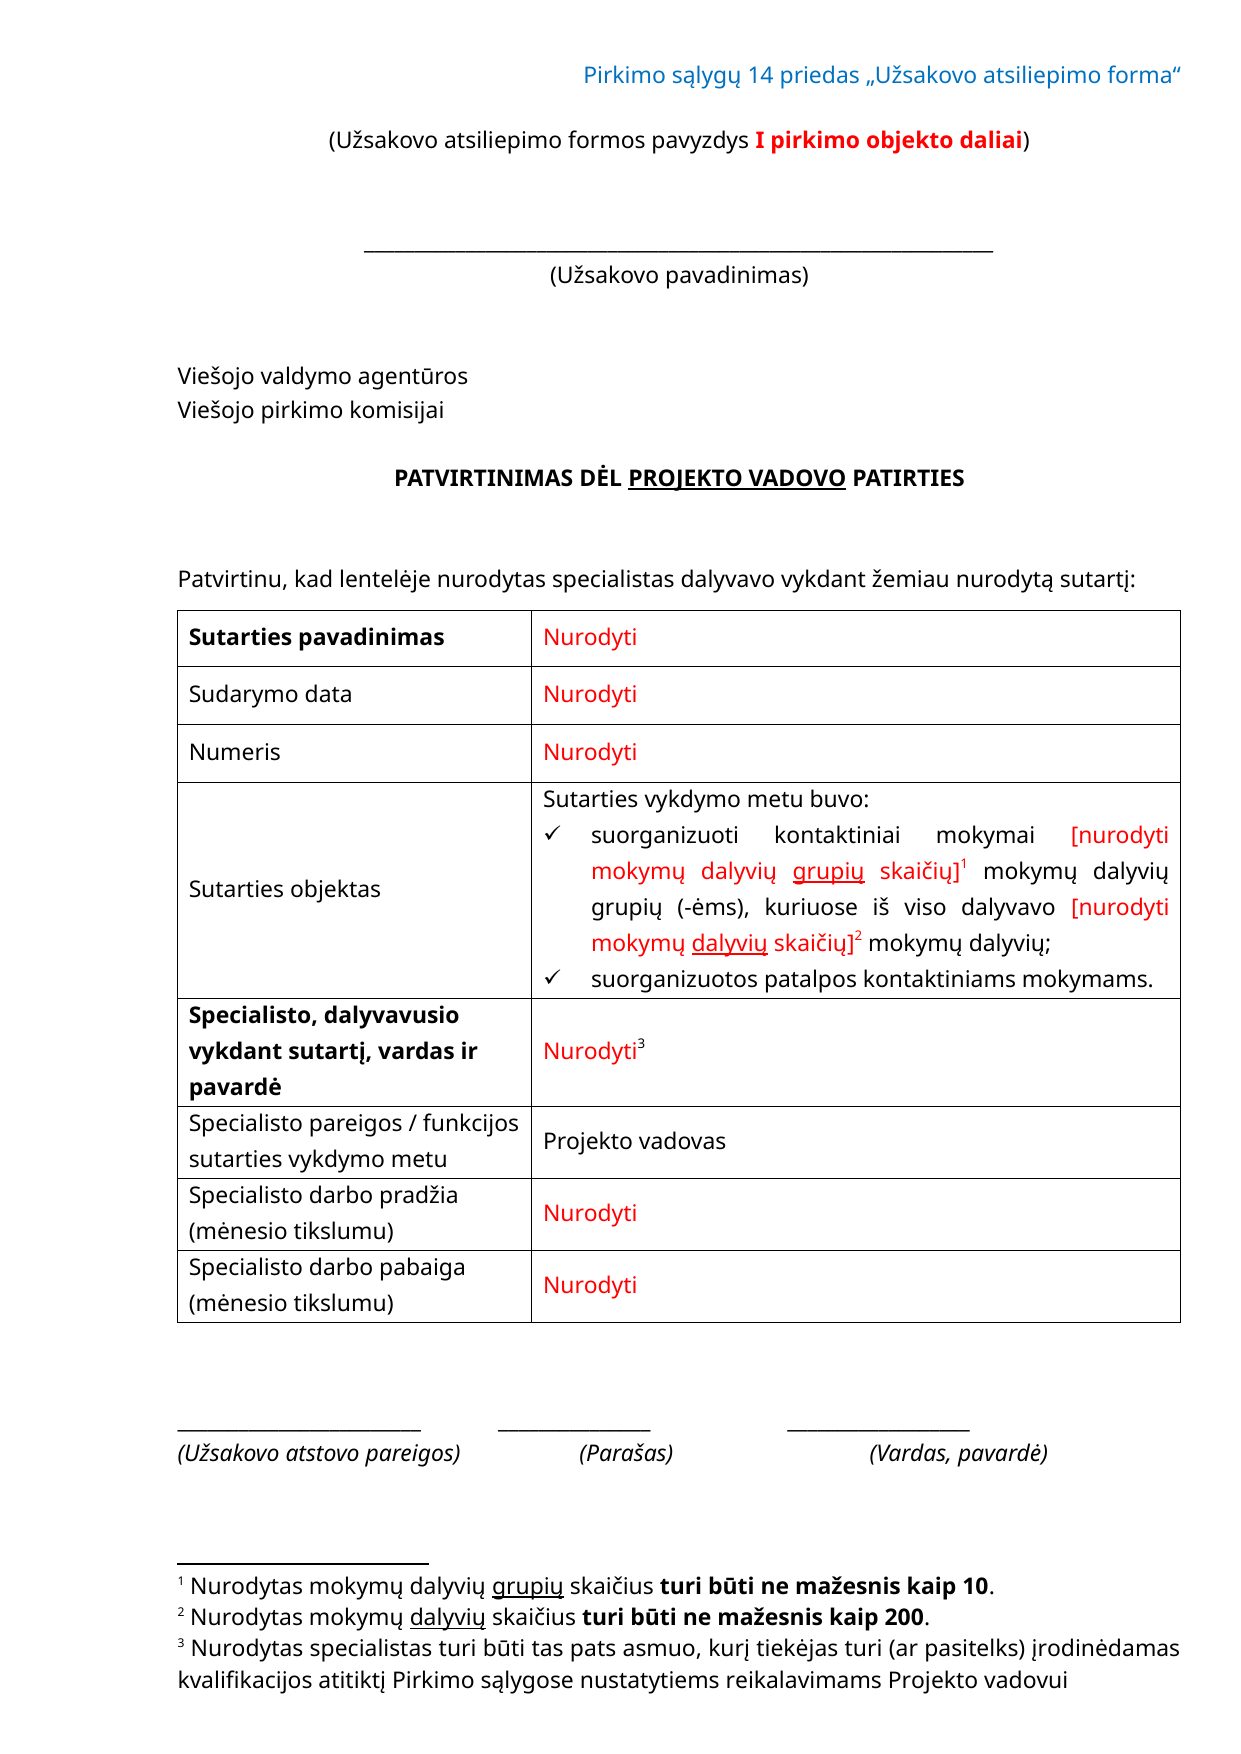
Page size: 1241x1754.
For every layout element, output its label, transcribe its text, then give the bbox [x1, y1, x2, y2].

table_header Nurodyti [532, 611, 1180, 666]
table_header Sutarties pavadinimas [178, 611, 531, 666]
text PATVIRTINIMAS DĖL PROJEKTO VADOVO PATIRTIES [177, 462, 1181, 493]
text Viešojo valdymo agentūros [177, 360, 1181, 392]
table_cell Specialisto, dalyvavusio vykdant sutartį, vardas ir pavardė [178, 999, 531, 1106]
text ________________________ _______________ __________________ [177, 1404, 1181, 1435]
text (Užsakovo atstovo pareigos) (Parašas) (Vardas, pavardė) [177, 1437, 1181, 1469]
table_cell Sudarymo data [178, 667, 531, 724]
table_cell Numeris [178, 725, 531, 782]
table_cell Nurodyti [532, 725, 1180, 782]
text (Užsakovo pavadinimas) [177, 259, 1181, 290]
table_cell Nurodyti [532, 1251, 1180, 1322]
text (Užsakovo atsiliepimo formos pavyzdys I pirkimo objekto daliai) [177, 124, 1181, 155]
table_cell Projekto vadovas [532, 1107, 1180, 1178]
text Patvirtinu, kad lentelėje nurodytas specialistas dalyvavo vykdant žemiau nurodytą sutartį: [177, 563, 1181, 594]
table_cell Specialisto pareigos / funkcijos sutarties vykdymo metu [178, 1107, 531, 1178]
table_cell Nurodyti [532, 667, 1180, 724]
table_cell Sutarties vykdymo metu buvo: suorganizuoti kontaktiniai mokymai [nurodyti mokymų dalyvių grupių skaičių] mokymų dalyvių grupių (-ėms), kuriuose iš viso dalyvavo [nurodyti mokymų dalyvių skaičių] mokymų dalyvių; suorganizuotos patalpos kontaktiniams mokymams. [532, 783, 1180, 998]
table_cell Nurodyti [532, 1179, 1180, 1250]
table_cell Specialisto darbo pradžia (mėnesio tikslumu) [178, 1179, 531, 1250]
text ______________________________________________________________ [177, 225, 1181, 257]
table_cell Sutarties objektas [178, 783, 531, 998]
table_cell Nurodyti [532, 999, 1180, 1106]
text Viešojo pirkimo komisijai [177, 394, 1181, 425]
table_cell Specialisto darbo pabaiga (mėnesio tikslumu) [178, 1251, 531, 1322]
